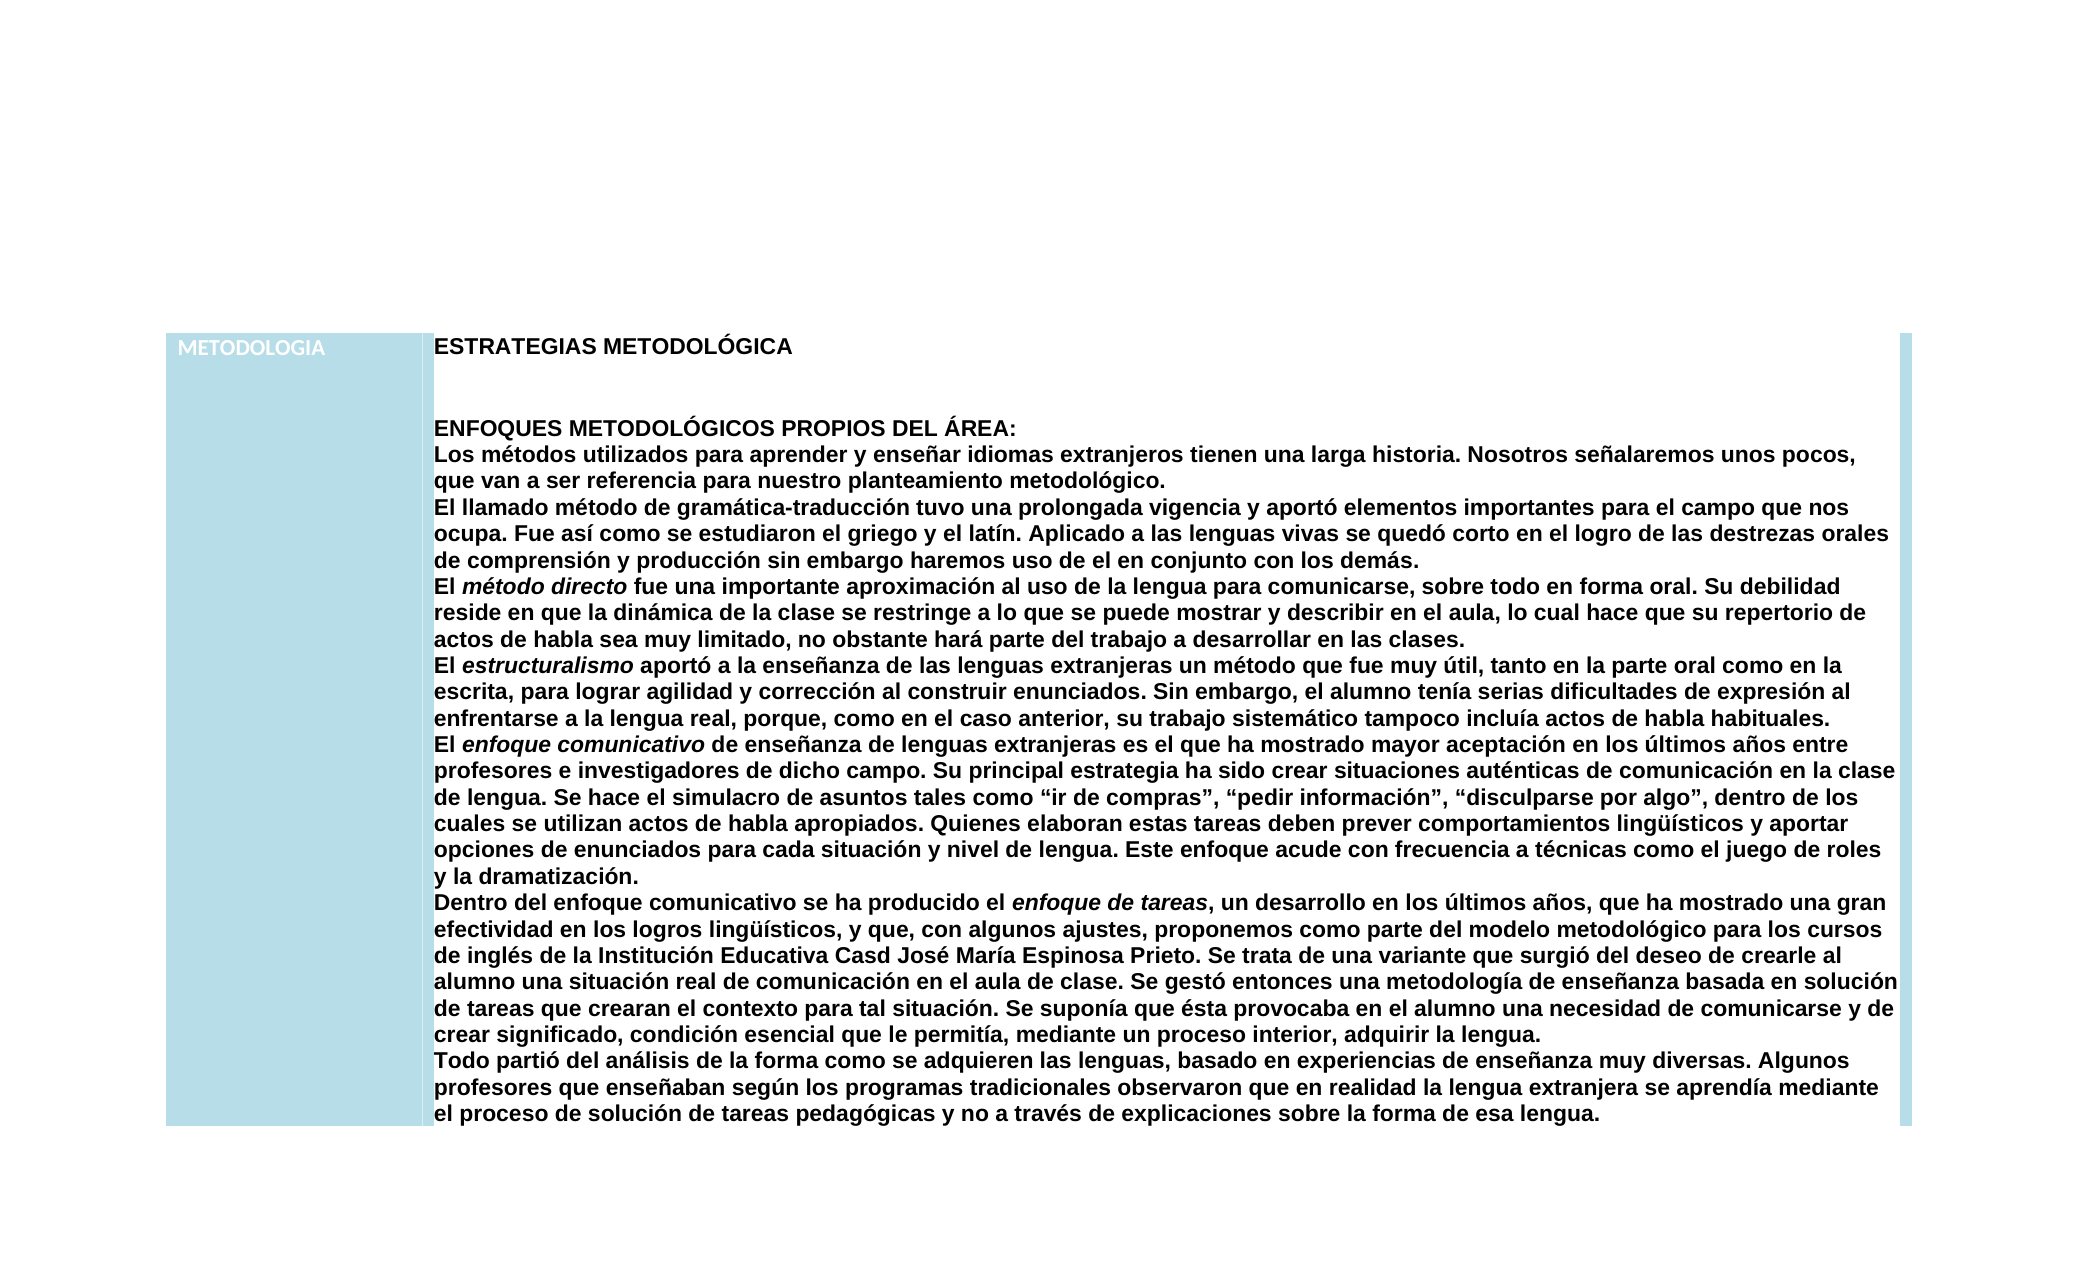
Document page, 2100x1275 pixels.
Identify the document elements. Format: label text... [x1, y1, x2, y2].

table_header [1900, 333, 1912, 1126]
table_header METODOLOGIA [166, 333, 422, 1126]
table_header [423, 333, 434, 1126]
